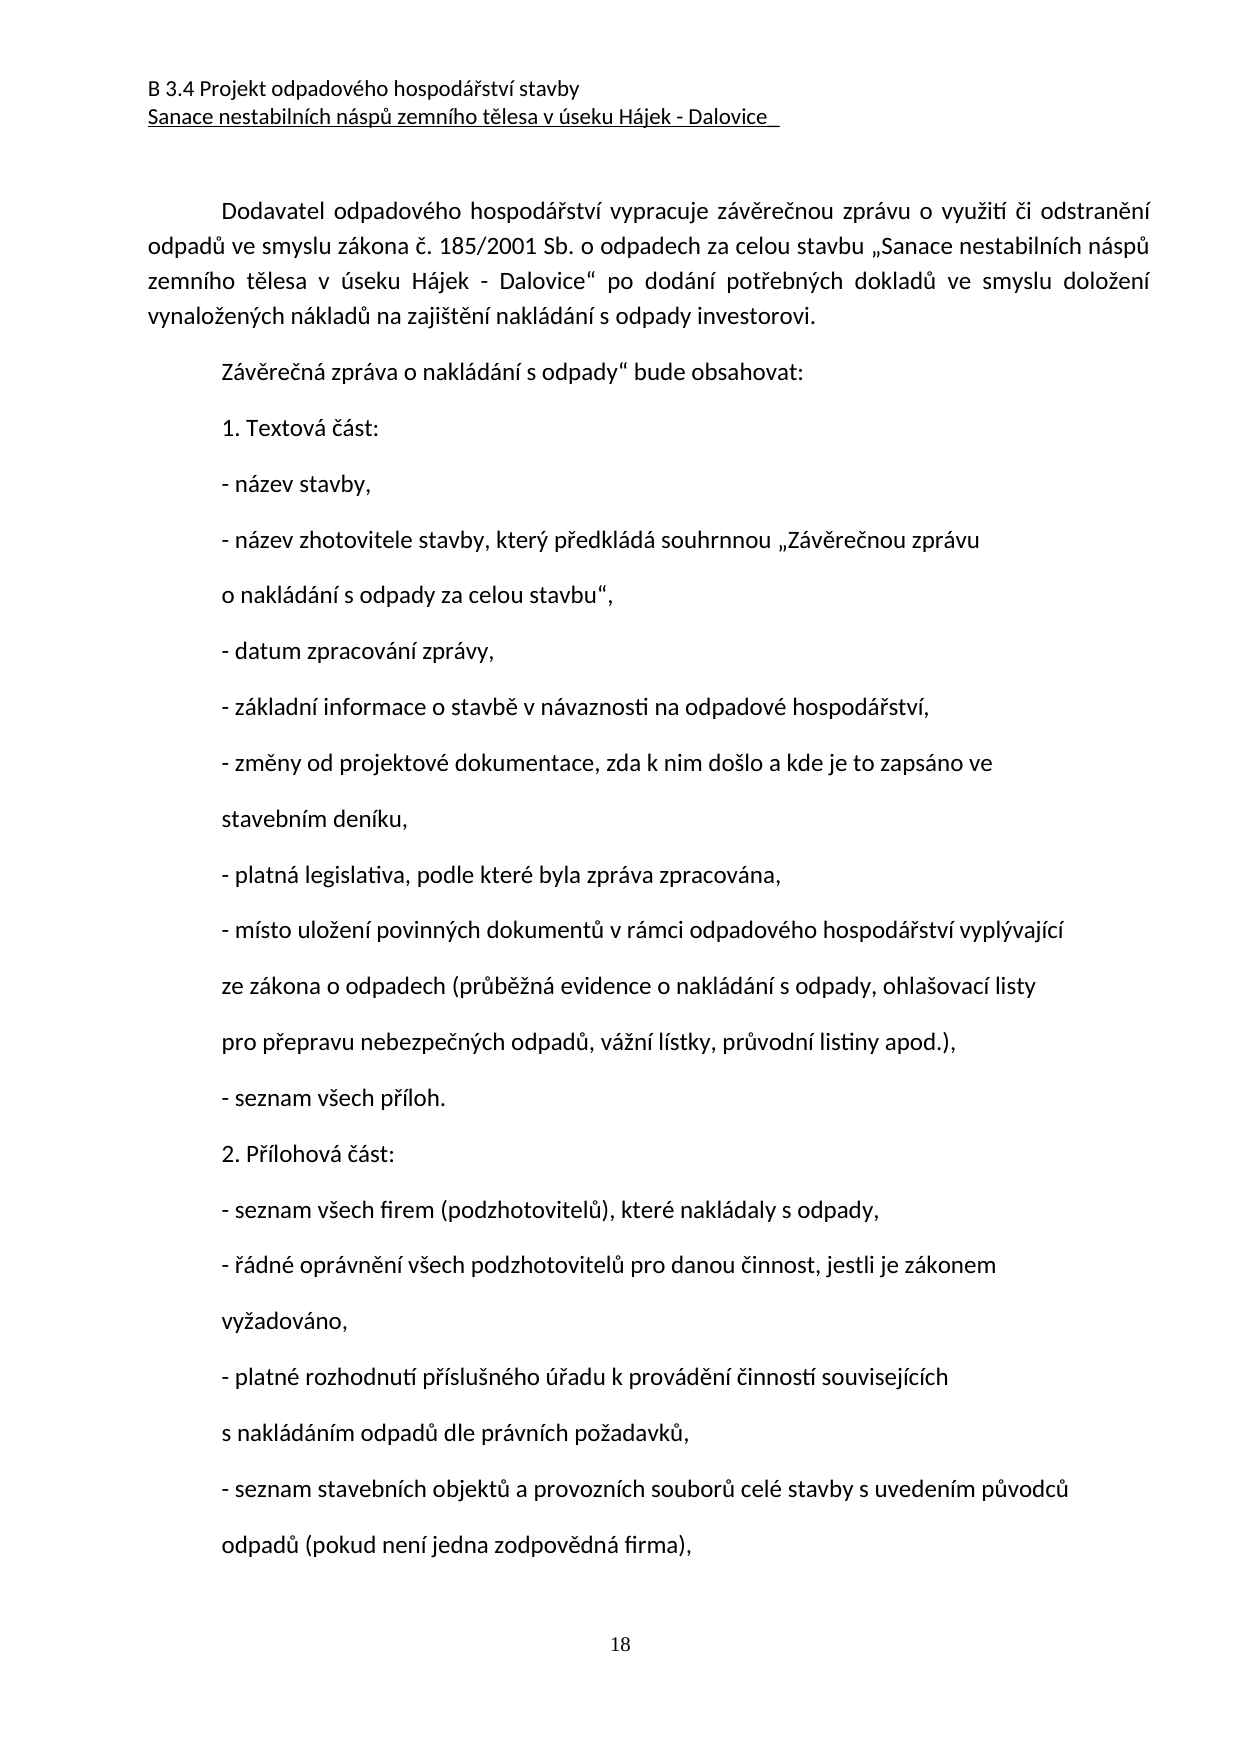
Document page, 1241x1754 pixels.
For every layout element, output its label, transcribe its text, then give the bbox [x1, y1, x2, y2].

text - datum zpracování zprávy, [148, 635, 1152, 666]
text - seznam stavebních objektů a provozních souborů celé stavby s uvedením původců [148, 1473, 1152, 1503]
text - seznam všech příloh. [148, 1082, 1152, 1113]
text pro přepravu nebezpečných odpadů, vážní lístky, průvodní listiny apod.), [148, 1026, 1152, 1057]
text - platná legislativa, podle které byla zpráva zpracována, [148, 859, 1152, 889]
text s nakládáním odpadů dle právních požadavků, [148, 1417, 1152, 1448]
text Dodavatel odpadového hospodářství vypracuje závěrečnou zprávu o využití či odstranění odpadů ve smyslu zákona č. 185/2001 Sb. o odpadech za celou stavbu „Sanace nestabilních náspů zemního tělesa v úseku Hájek - Dalovice“ po dodání potřebných dokladů ve smyslu doložení vynaložených nákladů na zajištění nakládání s odpady investorovi. [148, 195, 1152, 331]
text - řádné oprávnění všech podzhotovitelů pro danou činnost, jestli je zákonem [148, 1249, 1152, 1280]
text - platné rozhodnutí příslušného úřadu k provádění činností souvisejících [148, 1361, 1152, 1392]
text odpadů (pokud není jedna zodpovědná firma), [148, 1529, 1152, 1559]
text ze zákona o odpadech (průběžná evidence o nakládání s odpady, ohlašovací listy [148, 970, 1152, 1001]
text vyžadováno, [148, 1305, 1152, 1336]
text 2. Přílohová část: [148, 1138, 1152, 1168]
text Závěrečná zpráva o nakládání s odpady“ bude obsahovat: [148, 356, 1152, 387]
text - seznam všech firem (podzhotovitelů), které nakládaly s odpady, [148, 1194, 1152, 1224]
text 1. Textová část: [148, 412, 1152, 443]
text - základní informace o stavbě v návaznosti na odpadové hospodářství, [148, 691, 1152, 722]
text - název stavby, [148, 468, 1152, 498]
text o nakládání s odpady za celou stavbu“, [148, 579, 1152, 610]
text stavebním deníku, [148, 803, 1152, 833]
text - místo uložení povinných dokumentů v rámci odpadového hospodářství vyplývající [148, 914, 1152, 945]
text - název zhotovitele stavby, který předkládá souhrnnou „Závěrečnou zprávu [148, 524, 1152, 554]
text - změny od projektové dokumentace, zda k nim došlo a kde je to zapsáno ve [148, 747, 1152, 778]
